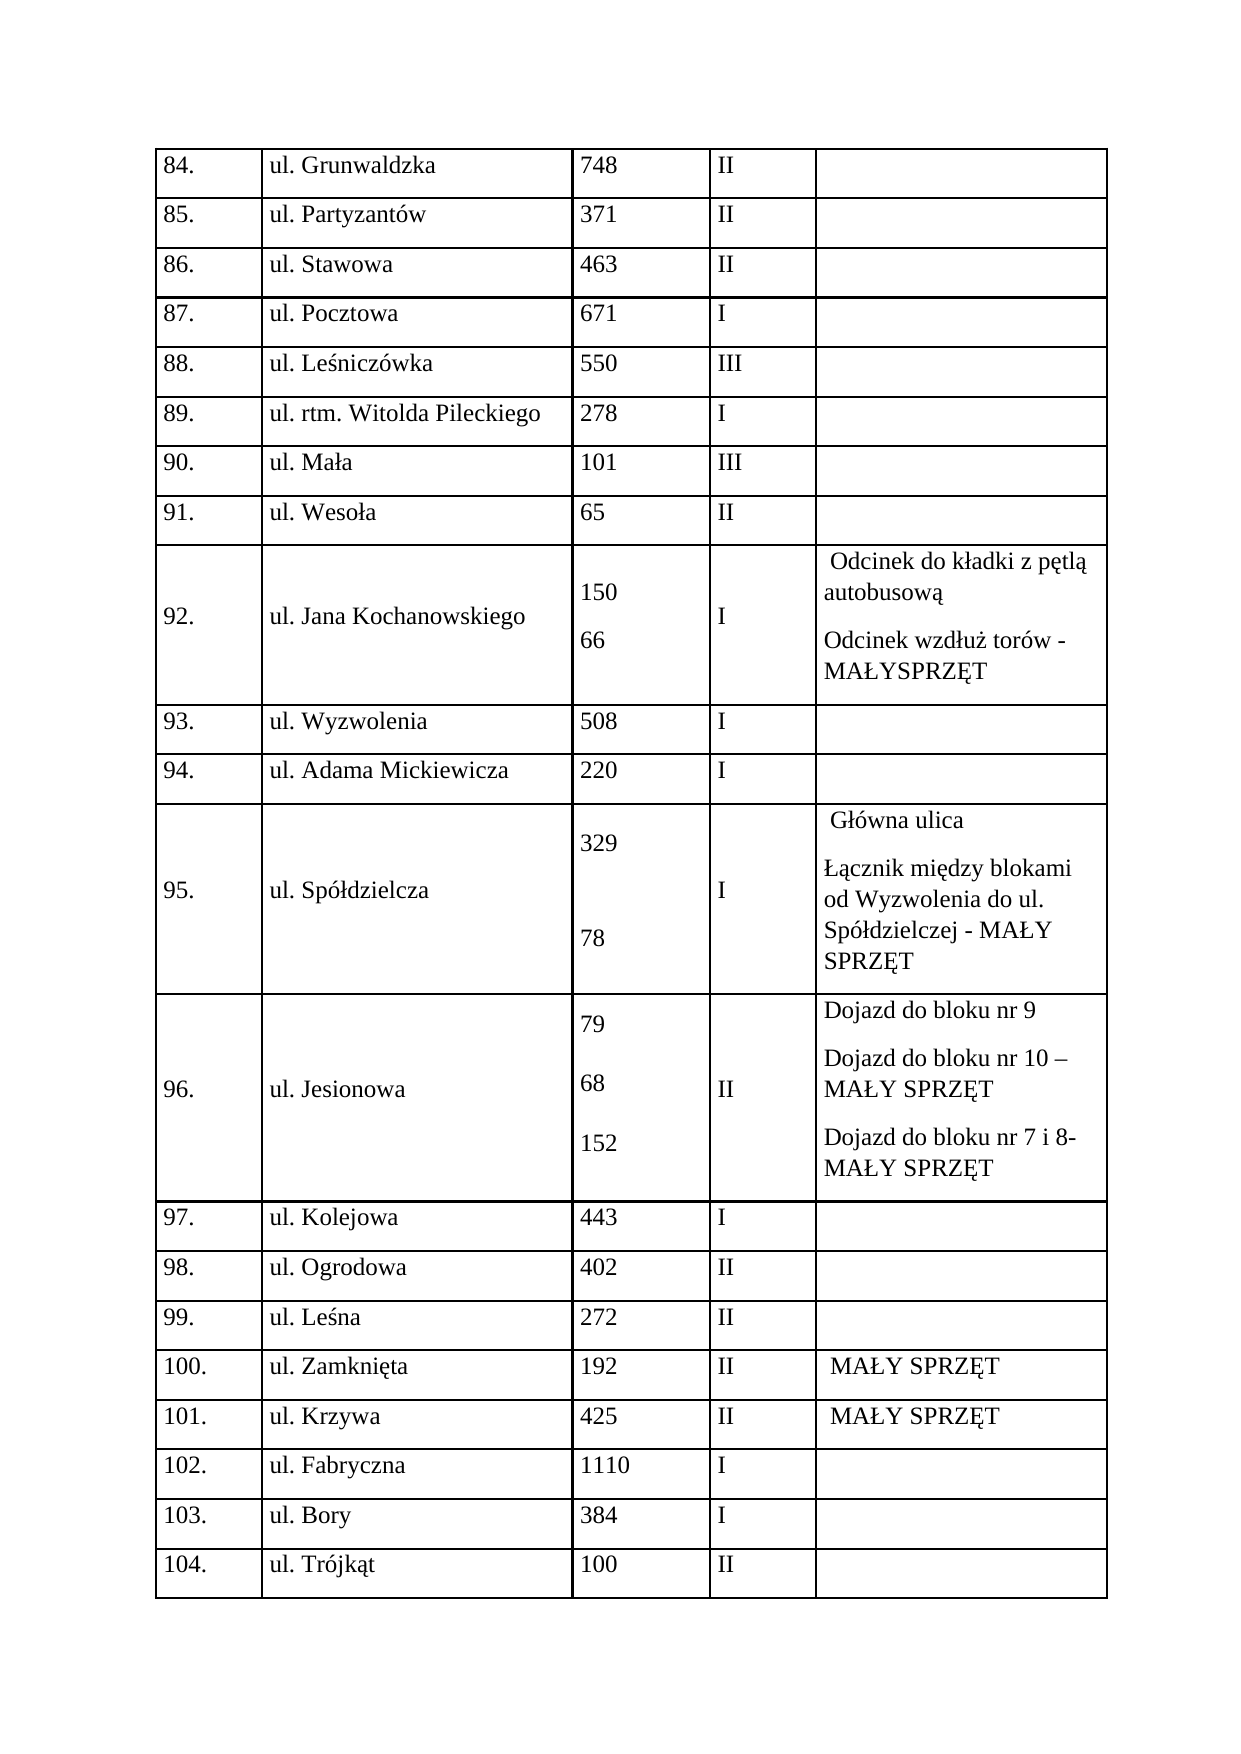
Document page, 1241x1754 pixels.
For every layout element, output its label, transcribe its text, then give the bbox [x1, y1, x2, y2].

table_cell II [711, 199, 815, 247]
table_cell 278 [574, 398, 709, 445]
table_cell ul. Fabryczna [263, 1450, 571, 1498]
table_cell [817, 1500, 1106, 1547]
table_cell ul. Pocztowa [263, 299, 571, 346]
table_cell ul. Bory [263, 1500, 571, 1547]
table_cell I [711, 805, 815, 993]
table_cell ul. Partyzantów [263, 199, 571, 247]
table_cell ul. Krzywa [263, 1401, 571, 1448]
table_cell [817, 1252, 1106, 1299]
table_cell ul. Leśna [263, 1302, 571, 1349]
table_cell ul. rtm. Witolda Pileckiego [263, 398, 571, 445]
table_cell ul. Kolejowa [263, 1203, 571, 1250]
table_cell 101 [574, 447, 709, 495]
table_cell MAŁY SPRZĘT [817, 1401, 1106, 1448]
table_cell 1110 [574, 1450, 709, 1498]
table_cell 96. [157, 995, 261, 1200]
table_cell ul. Wesoła [263, 497, 571, 544]
table_cell II [711, 1550, 815, 1597]
table_cell 65 [574, 497, 709, 544]
table_cell I [711, 706, 815, 753]
table_cell 384 [574, 1500, 709, 1547]
table_cell II [711, 150, 815, 197]
table_cell 508 [574, 706, 709, 753]
table_cell ul. Trójkąt [263, 1550, 571, 1597]
table_cell ul. Grunwaldzka [263, 150, 571, 197]
table_cell MAŁY SPRZĘT [817, 1351, 1106, 1399]
table_cell ul. Ogrodowa [263, 1252, 571, 1299]
table_cell 748 [574, 150, 709, 197]
table_cell 100 [574, 1550, 709, 1597]
table_cell 150 66 [574, 546, 709, 704]
table_cell [817, 348, 1106, 396]
table_cell 85. [157, 199, 261, 247]
table_cell 101. [157, 1401, 261, 1448]
table_cell 104. [157, 1550, 261, 1597]
table_cell I [711, 1203, 815, 1250]
table_cell [817, 1302, 1106, 1349]
table_cell [817, 1203, 1106, 1250]
table_cell 94. [157, 755, 261, 803]
table_cell 192 [574, 1351, 709, 1399]
table_cell 425 [574, 1401, 709, 1448]
table_cell I [711, 755, 815, 803]
table_cell 220 [574, 755, 709, 803]
table_cell [817, 249, 1106, 296]
table_cell 550 [574, 348, 709, 396]
table_cell 92. [157, 546, 261, 704]
table_cell ul. Spółdzielcza [263, 805, 571, 993]
table_cell 86. [157, 249, 261, 296]
table_cell ul. Jana Kochanowskiego [263, 546, 571, 704]
table_cell II [711, 1401, 815, 1448]
table_cell II [711, 1302, 815, 1349]
table_cell [817, 447, 1106, 495]
table_cell II [711, 1351, 815, 1399]
table_cell [817, 299, 1106, 346]
table_cell [817, 199, 1106, 247]
table_cell 98. [157, 1252, 261, 1299]
table_cell I [711, 398, 815, 445]
table_cell Odcinek do kładki z pętlą autobusową Odcinek wzdłuż torów - MAŁYSPRZĘT [817, 546, 1106, 704]
table_cell [817, 150, 1106, 197]
table_cell [817, 497, 1106, 544]
table_cell 89. [157, 398, 261, 445]
table_cell [817, 1450, 1106, 1498]
table_cell [817, 755, 1106, 803]
table_cell 103. [157, 1500, 261, 1547]
table_cell III [711, 348, 815, 396]
table_cell II [711, 995, 815, 1200]
table_cell ul. Jesionowa [263, 995, 571, 1200]
table_cell Dojazd do bloku nr 9 Dojazd do bloku nr 10 – MAŁY SPRZĘT Dojazd do bloku nr 7 i 8- MAŁY SPRZĘT [817, 995, 1106, 1200]
table_cell 102. [157, 1450, 261, 1498]
table_cell 79 68 152 [574, 995, 709, 1200]
table_cell [817, 398, 1106, 445]
table_cell 91. [157, 497, 261, 544]
table_cell 84. [157, 150, 261, 197]
table_cell ul. Stawowa [263, 249, 571, 296]
table_cell II [711, 1252, 815, 1299]
table_cell 88. [157, 348, 261, 396]
table_cell 371 [574, 199, 709, 247]
table_cell 95. [157, 805, 261, 993]
table_cell I [711, 299, 815, 346]
table_cell ul. Zamknięta [263, 1351, 571, 1399]
table_cell ul. Leśniczówka [263, 348, 571, 396]
table_cell 443 [574, 1203, 709, 1250]
table_cell 272 [574, 1302, 709, 1349]
table_cell ul. Wyzwolenia [263, 706, 571, 753]
table_cell 93. [157, 706, 261, 753]
table_cell II [711, 497, 815, 544]
table_cell III [711, 447, 815, 495]
table_cell II [711, 249, 815, 296]
table_cell ul. Adama Mickiewicza [263, 755, 571, 803]
table_cell 87. [157, 299, 261, 346]
table_cell [817, 706, 1106, 753]
table_cell [817, 1550, 1106, 1597]
table_cell 329 78 [574, 805, 709, 993]
table_cell I [711, 1500, 815, 1547]
table_cell Główna ulica Łącznik między blokami od Wyzwolenia do ul. Spółdzielczej - MAŁY SPRZĘT [817, 805, 1106, 993]
table_cell I [711, 1450, 815, 1498]
table_cell 97. [157, 1203, 261, 1250]
table_cell 671 [574, 299, 709, 346]
table_cell 90. [157, 447, 261, 495]
table_cell ul. Mała [263, 447, 571, 495]
table_cell 402 [574, 1252, 709, 1299]
table_cell 463 [574, 249, 709, 296]
table_cell I [711, 546, 815, 704]
table_cell 100. [157, 1351, 261, 1399]
table_cell 99. [157, 1302, 261, 1349]
